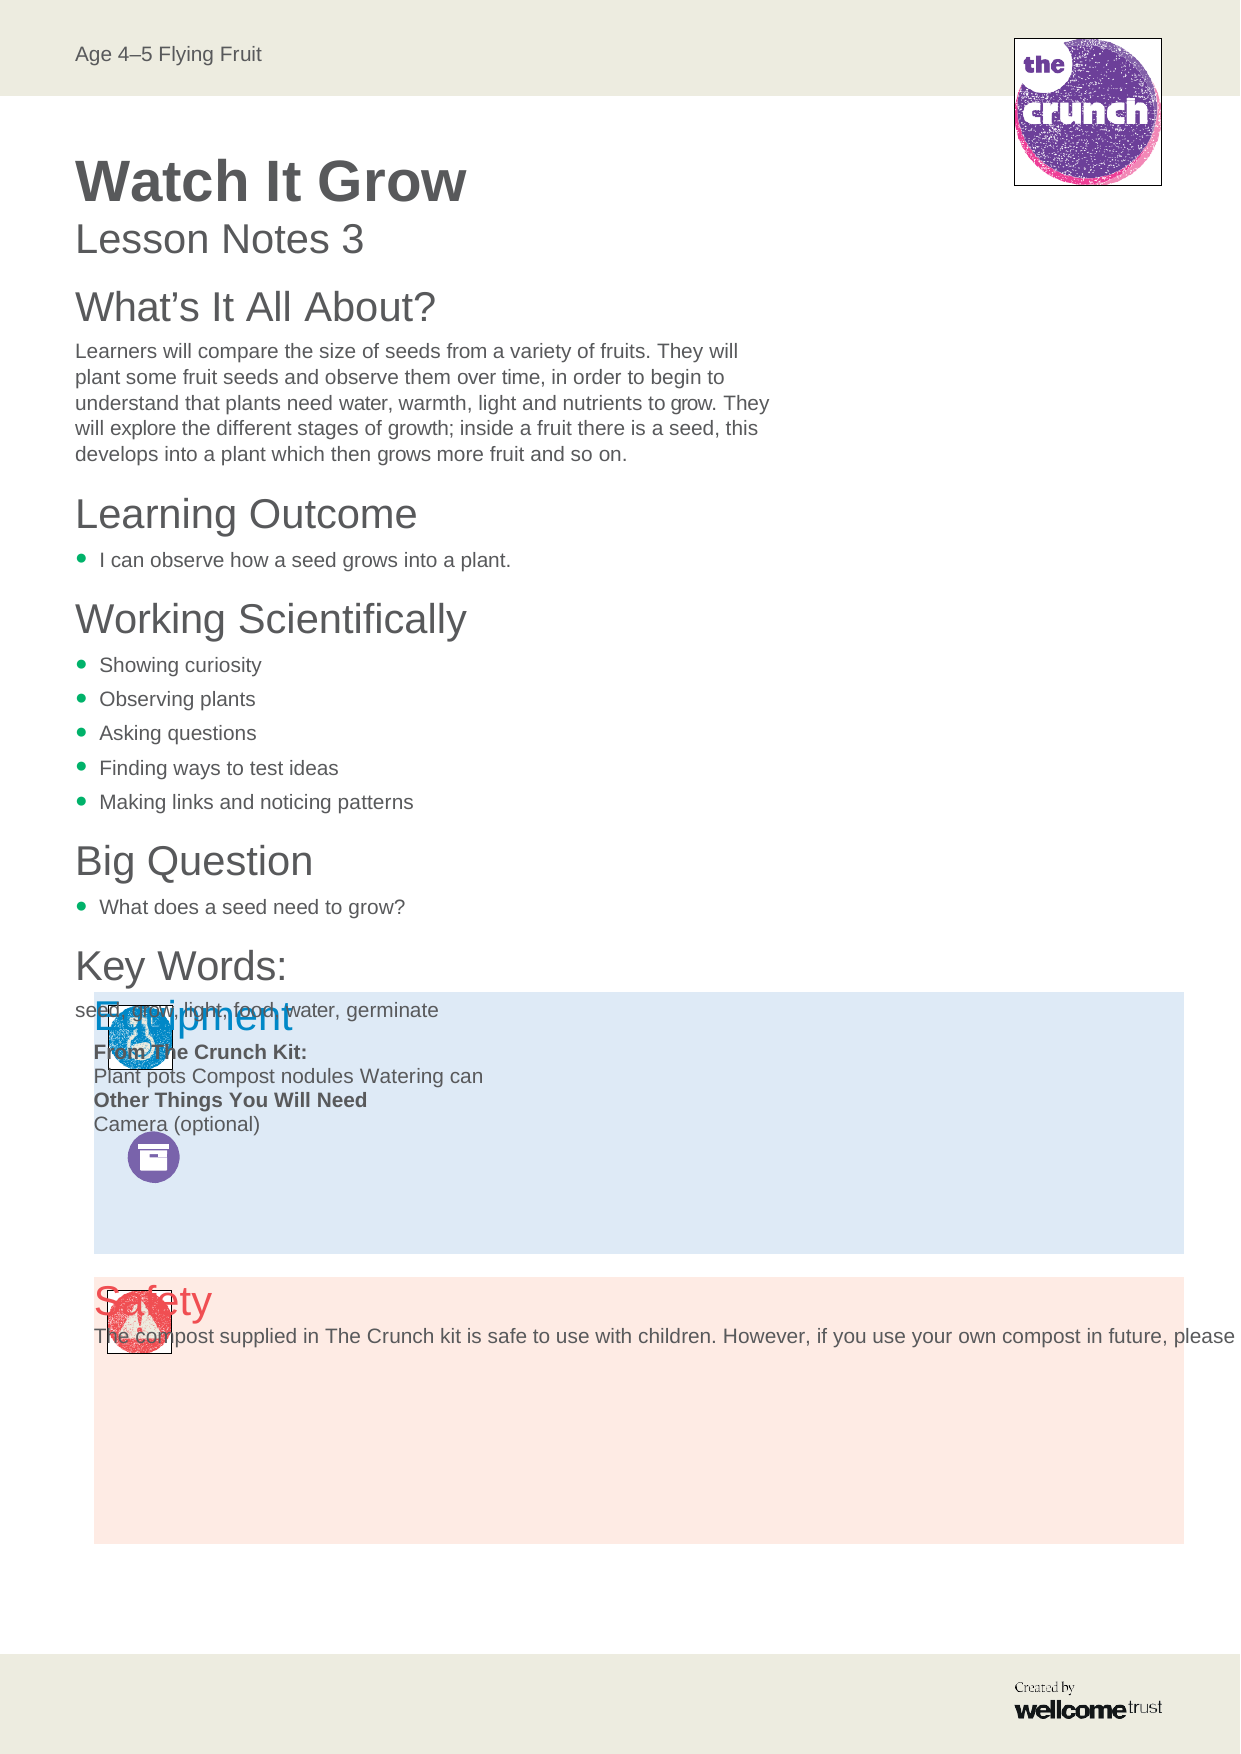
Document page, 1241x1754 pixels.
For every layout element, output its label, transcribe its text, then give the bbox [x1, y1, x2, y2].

subtitle Learning Outcome [75, 489, 787, 537]
text seed, grow, light, food, water, germinate [75, 998, 787, 1022]
text What’s It All About? [75, 283, 787, 331]
picture [108, 1291, 171, 1353]
picture [142, 1022, 154, 1045]
text ● Making links and noticing patterns [75, 787, 787, 814]
picture [1014, 1681, 1162, 1721]
picture [127, 1030, 154, 1059]
picture [162, 1295, 171, 1302]
picture [1015, 39, 1161, 185]
subtitle Working Scientifically [75, 594, 787, 642]
subtitle Key Words: [75, 942, 787, 989]
picture [108, 1302, 115, 1312]
text ● Asking questions [75, 719, 787, 745]
picture [109, 1052, 133, 1069]
picture [154, 1049, 172, 1069]
text ● Finding ways to test ideas [75, 753, 787, 779]
subtitle Lesson Notes 3 [75, 214, 787, 262]
text ● What does a seed need to grow? [75, 892, 787, 919]
picture [162, 1305, 171, 1313]
text Learners will compare the size of seeds from a variety of fruits. They will plant some fruit seeds and observe them over time, in order to begin to understand that plants need water, warmth, light and nutrients to grow. They will explore the different stages of growth; inside a fruit there is a seed, this develops into a plant which then grows more fruit and so on. [75, 339, 787, 466]
text ● Showing curiosity [75, 650, 787, 677]
text ● Observing plants [75, 684, 787, 711]
text ● I can observe how a seed grows into a plant. [75, 545, 787, 572]
subtitle Big Question [75, 837, 787, 884]
